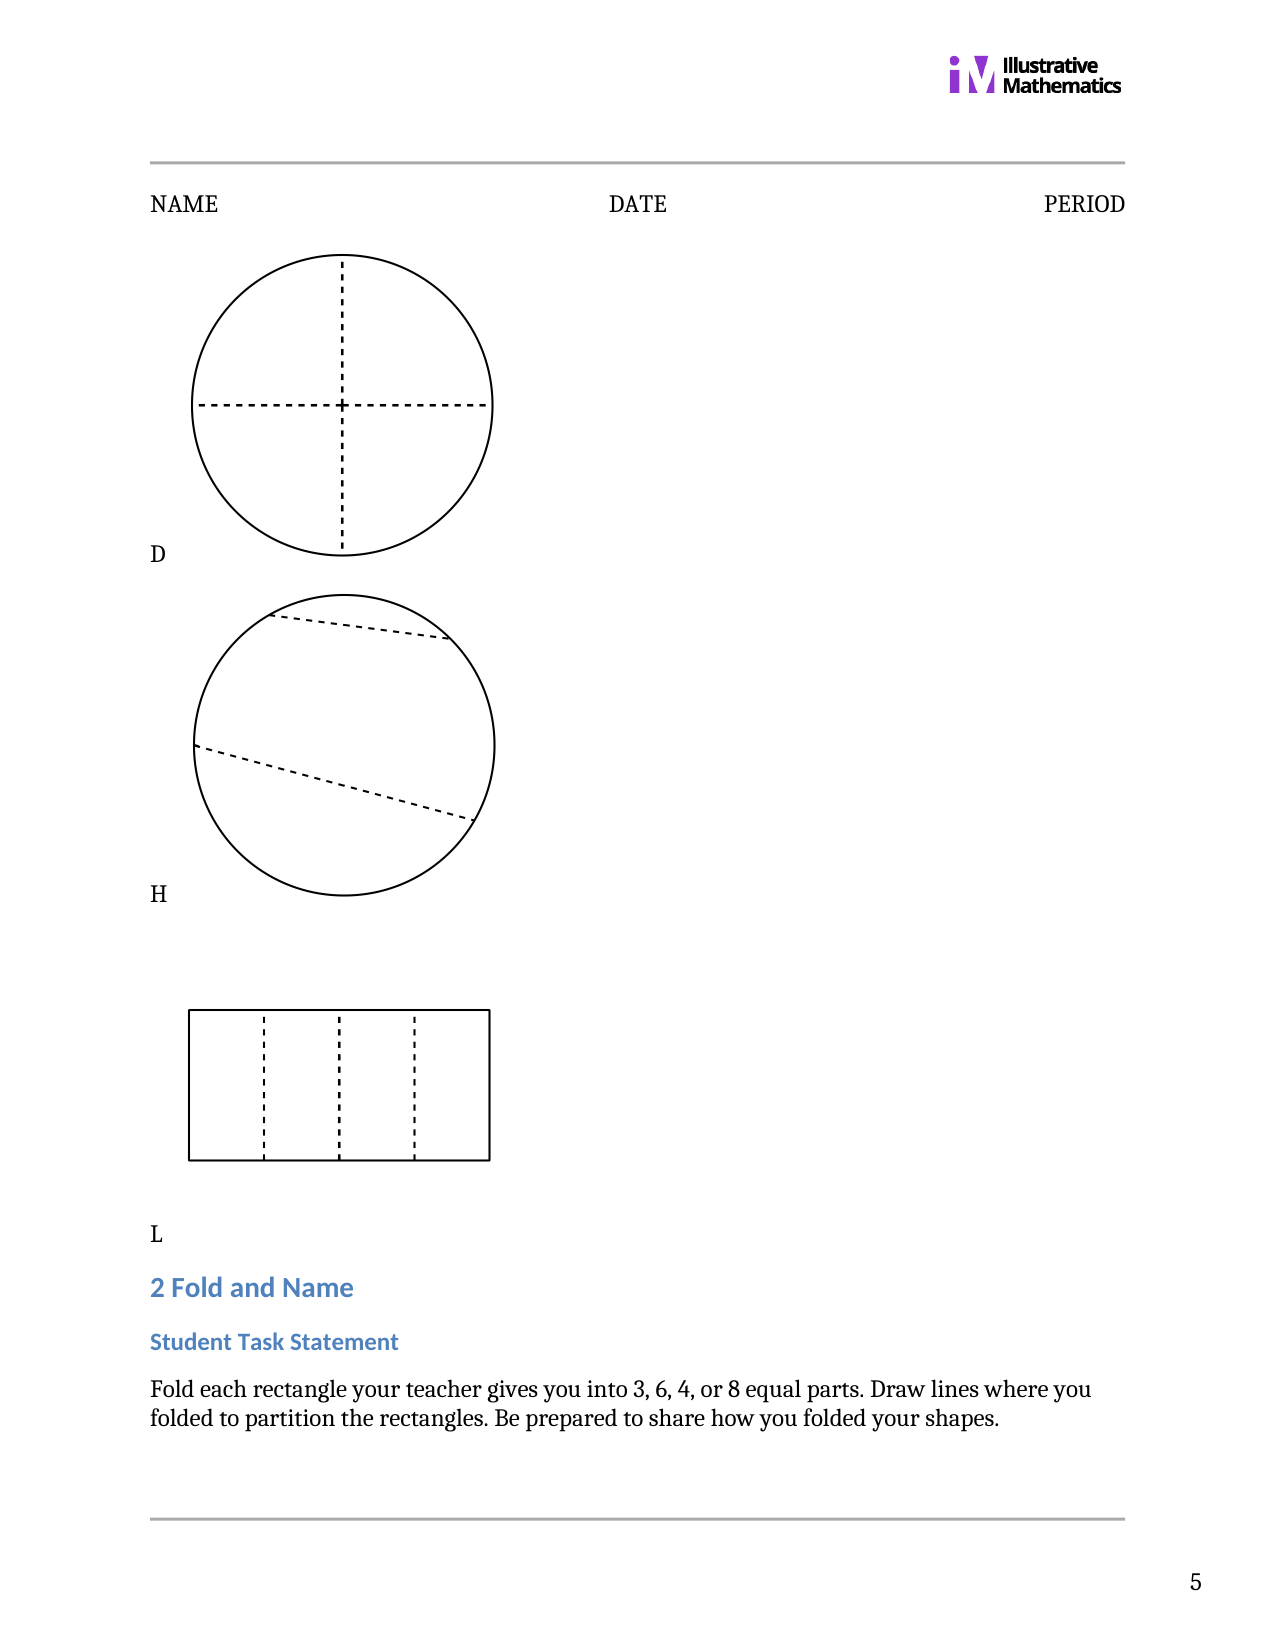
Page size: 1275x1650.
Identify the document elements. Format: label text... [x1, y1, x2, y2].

text Fold each rectangle your teacher gives you into 3, 6, 4, or 8 equal parts. Draw lines where you folded to partition the rectangles. Be prepared to share how you folded your shapes. [150, 1375, 1125, 1433]
subtitle Student Task Statement [150, 1326, 1125, 1357]
picture [181, 927, 497, 1243]
picture [949, 55, 1121, 93]
picture [184, 247, 500, 563]
picture [186, 587, 502, 903]
subtitle 2 Fold and Name [150, 1269, 1125, 1305]
